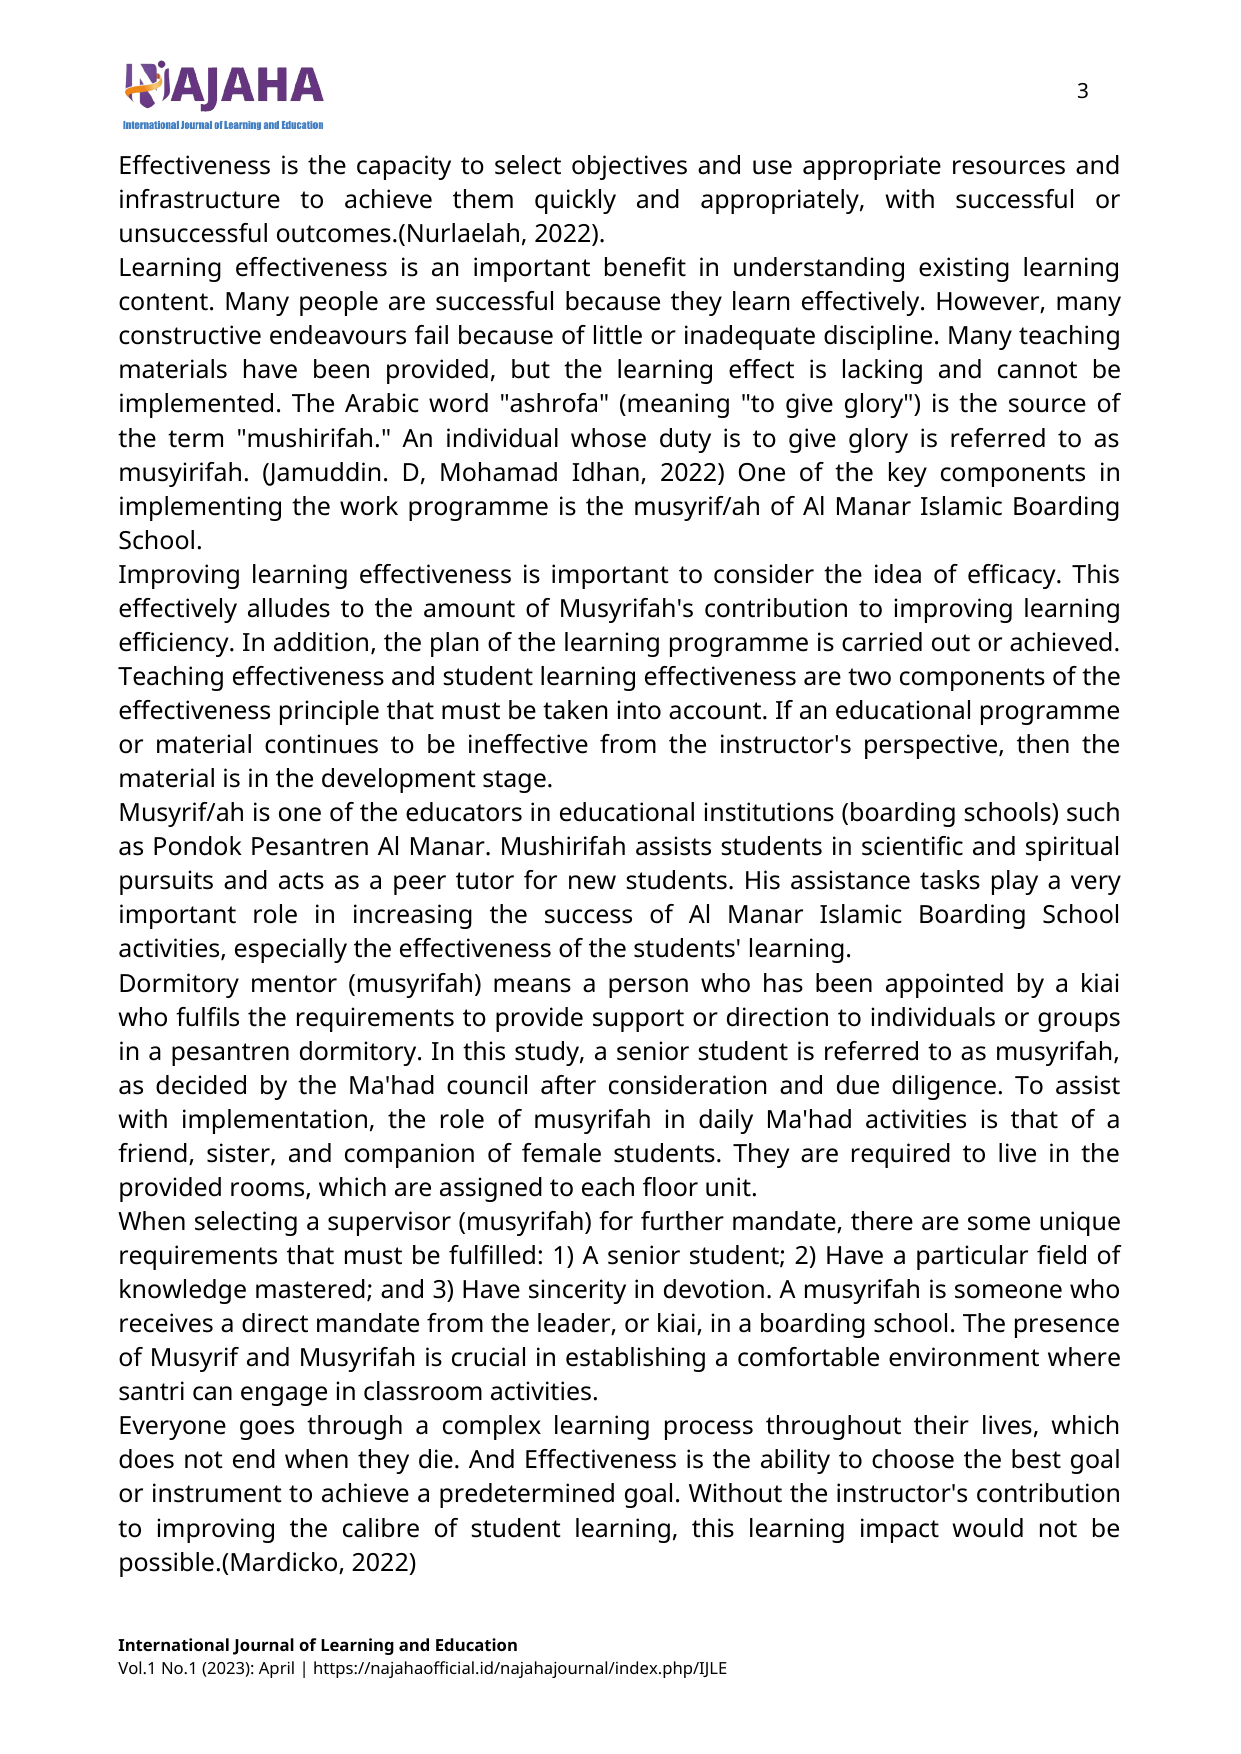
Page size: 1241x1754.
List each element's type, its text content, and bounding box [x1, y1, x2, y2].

text Learning effectiveness is an important benefit in understanding existing learning content. Many people are successful because they learn effectively. However, many constructive endeavours fail because of little or inadequate discipline. Many teaching materials have been provided, but the learning effect is lacking and cannot be implemented. The Arabic word "ashrofa" (meaning "to give glory") is the source of the term "mushirifah." An individual whose duty is to give glory is referred to as musyirifah. (Jamuddin. D, Mohamad Idhan, 2022) One of the key components in implementing the work programme is the musyrif/ah of Al Manar Islamic Boarding School. [118, 250, 1122, 556]
picture [117, 57, 329, 132]
text Effectiveness is the capacity to select objectives and use appropriate resources and infrastructure to achieve them quickly and appropriately, with successful or unsuccessful outcomes.(Nurlaelah, 2022). [118, 148, 1122, 250]
text Everyone goes through a complex learning process throughout their lives, which does not end when they die. And Effectiveness is the ability to choose the best goal or instrument to achieve a predetermined goal. Without the instructor's contribution to improving the calibre of student learning, this learning impact would not be possible.(Mardicko, 2022) [118, 1408, 1122, 1578]
text Dormitory mentor (musyrifah) means a person who has been appointed by a kiai who fulfils the requirements to provide support or direction to individuals or groups in a pesantren dormitory. In this study, a senior student is referred to as musyrifah, as decided by the Ma'had council after consideration and due diligence. To assist with implementation, the role of musyrifah in daily Ma'had activities is that of a friend, sister, and companion of female students. They are required to live in the provided rooms, which are assigned to each floor unit. [118, 965, 1122, 1204]
text Improving learning effectiveness is important to consider the idea of efficacy. This effectively alludes to the amount of Musyrifah's contribution to improving learning efficiency. In addition, the plan of the learning programme is carried out or achieved. Teaching effectiveness and student learning effectiveness are two components of the effectiveness principle that must be taken into account. If an educational programme or material continues to be ineffective from the instructor's perspective, then the material is in the development stage. [118, 556, 1122, 795]
text When selecting a supervisor (musyrifah) for further mandate, there are some unique requirements that must be fulfilled: 1) A senior student; 2) Have a particular field of knowledge mastered; and 3) Have sincerity in devotion. A musyrifah is someone who receives a direct mandate from the leader, or kiai, in a boarding school. The presence of Musyrif and Musyrifah is crucial in establishing a comfortable environment where santri can engage in classroom activities. [118, 1204, 1122, 1408]
text Musyrif/ah is one of the educators in educational institutions (boarding schools) such as Pondok Pesantren Al Manar. Mushirifah assists students in scientific and spiritual pursuits and acts as a peer tutor for new students. His assistance tasks play a very important role in increasing the success of Al Manar Islamic Boarding School activities, especially the effectiveness of the students' learning. [118, 795, 1122, 965]
